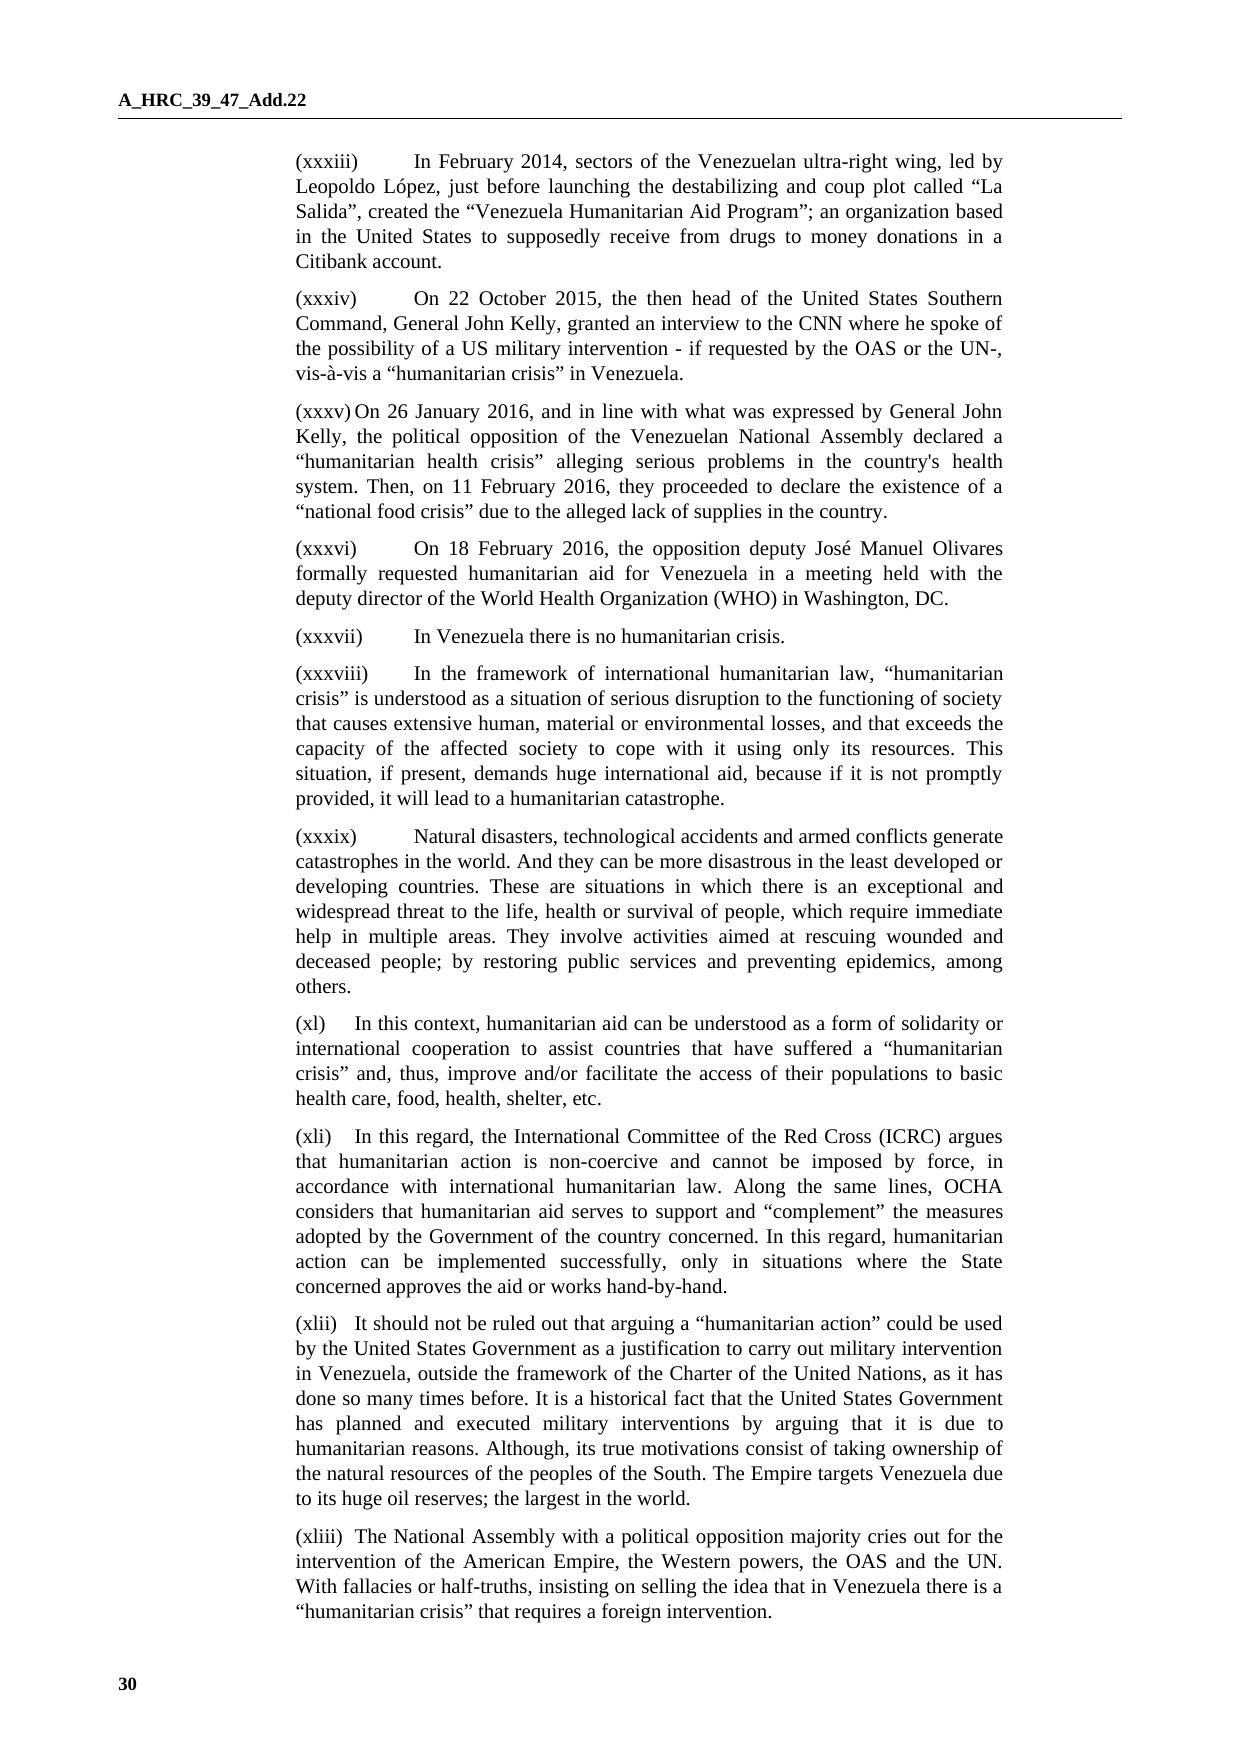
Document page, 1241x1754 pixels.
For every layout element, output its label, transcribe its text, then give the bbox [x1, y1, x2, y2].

list In Venezuela there is no humanitarian crisis. [295, 623, 1004, 648]
list On 26 January 2016, and in line with what was expressed by General John Kelly, the political opposition of the Venezuelan National Assembly declared a “humanitarian health crisis” alleging serious problems in the country's health system. Then, on 11 February 2016, they proceeded to declare the existence of a “national food crisis” due to the alleged lack of supplies in the country. [295, 398, 1004, 523]
list It should not be ruled out that arguing a “humanitarian action” could be used by the United States Government as a justification to carry out military intervention in Venezuela, outside the framework of the Charter of the United Nations, as it has done so many times before. It is a historical fact that the United States Government has planned and executed military interventions by arguing that it is due to humanitarian reasons. Although, its true motivations consist of taking ownership of the natural resources of the peoples of the South. The Empire targets Venezuela due to its huge oil reserves; the largest in the world. [295, 1310, 1004, 1510]
list In this context, humanitarian aid can be understood as a form of solidarity or international cooperation to assist countries that have suffered a “humanitarian crisis” and, thus, improve and/or facilitate the access of their populations to basic health care, food, health, shelter, etc. [295, 1010, 1004, 1110]
list In the framework of international humanitarian law, “humanitarian crisis” is understood as a situation of serious disruption to the functioning of society that causes extensive human, material or environmental losses, and that exceeds the capacity of the affected society to cope with it using only its resources. This situation, if present, demands huge international aid, because if it is not promptly provided, it will lead to a humanitarian catastrophe. [295, 660, 1004, 810]
list In this regard, the International Committee of the Red Cross (ICRC) argues that humanitarian action is non-coercive and cannot be imposed by force, in accordance with international humanitarian law. Along the same lines, OCHA considers that humanitarian aid serves to support and “complement” the measures adopted by the Government of the country concerned. In this regard, humanitarian action can be implemented successfully, only in situations where the State concerned approves the aid or works hand-by-hand. [295, 1123, 1004, 1298]
list On 22 October 2015, the then head of the United States Southern Command, General John Kelly, granted an interview to the CNN where he spoke of the possibility of a US military intervention - if requested by the OAS or the UN-, vis-à-vis a “humanitarian crisis” in Venezuela. [295, 285, 1004, 385]
list On 18 February 2016, the opposition deputy José Manuel Olivares formally requested humanitarian aid for Venezuela in a meeting held with the deputy director of the World Health Organization (WHO) in Washington, DC. [295, 535, 1004, 610]
list The National Assembly with a political opposition majority cries out for the intervention of the American Empire, the Western powers, the OAS and the UN. With fallacies or half-truths, insisting on selling the idea that in Venezuela there is a “humanitarian crisis” that requires a foreign intervention. [295, 1523, 1004, 1623]
list Natural disasters, technological accidents and armed conflicts generate catastrophes in the world. And they can be more disastrous in the least developed or developing countries. These are situations in which there is an exceptional and widespread threat to the life, health or survival of people, which require immediate help in multiple areas. They involve activities aimed at rescuing wounded and deceased people; by restoring public services and preventing epidemics, among others. [295, 823, 1004, 998]
list In February 2014, sectors of the Venezuelan ultra-right wing, led by Leopoldo López, just before launching the destabilizing and coup plot called “La Salida”, created the “Venezuela Humanitarian Aid Program”; an organization based in the United States to supposedly receive from drugs to money donations in a Citibank account. [295, 148, 1004, 273]
